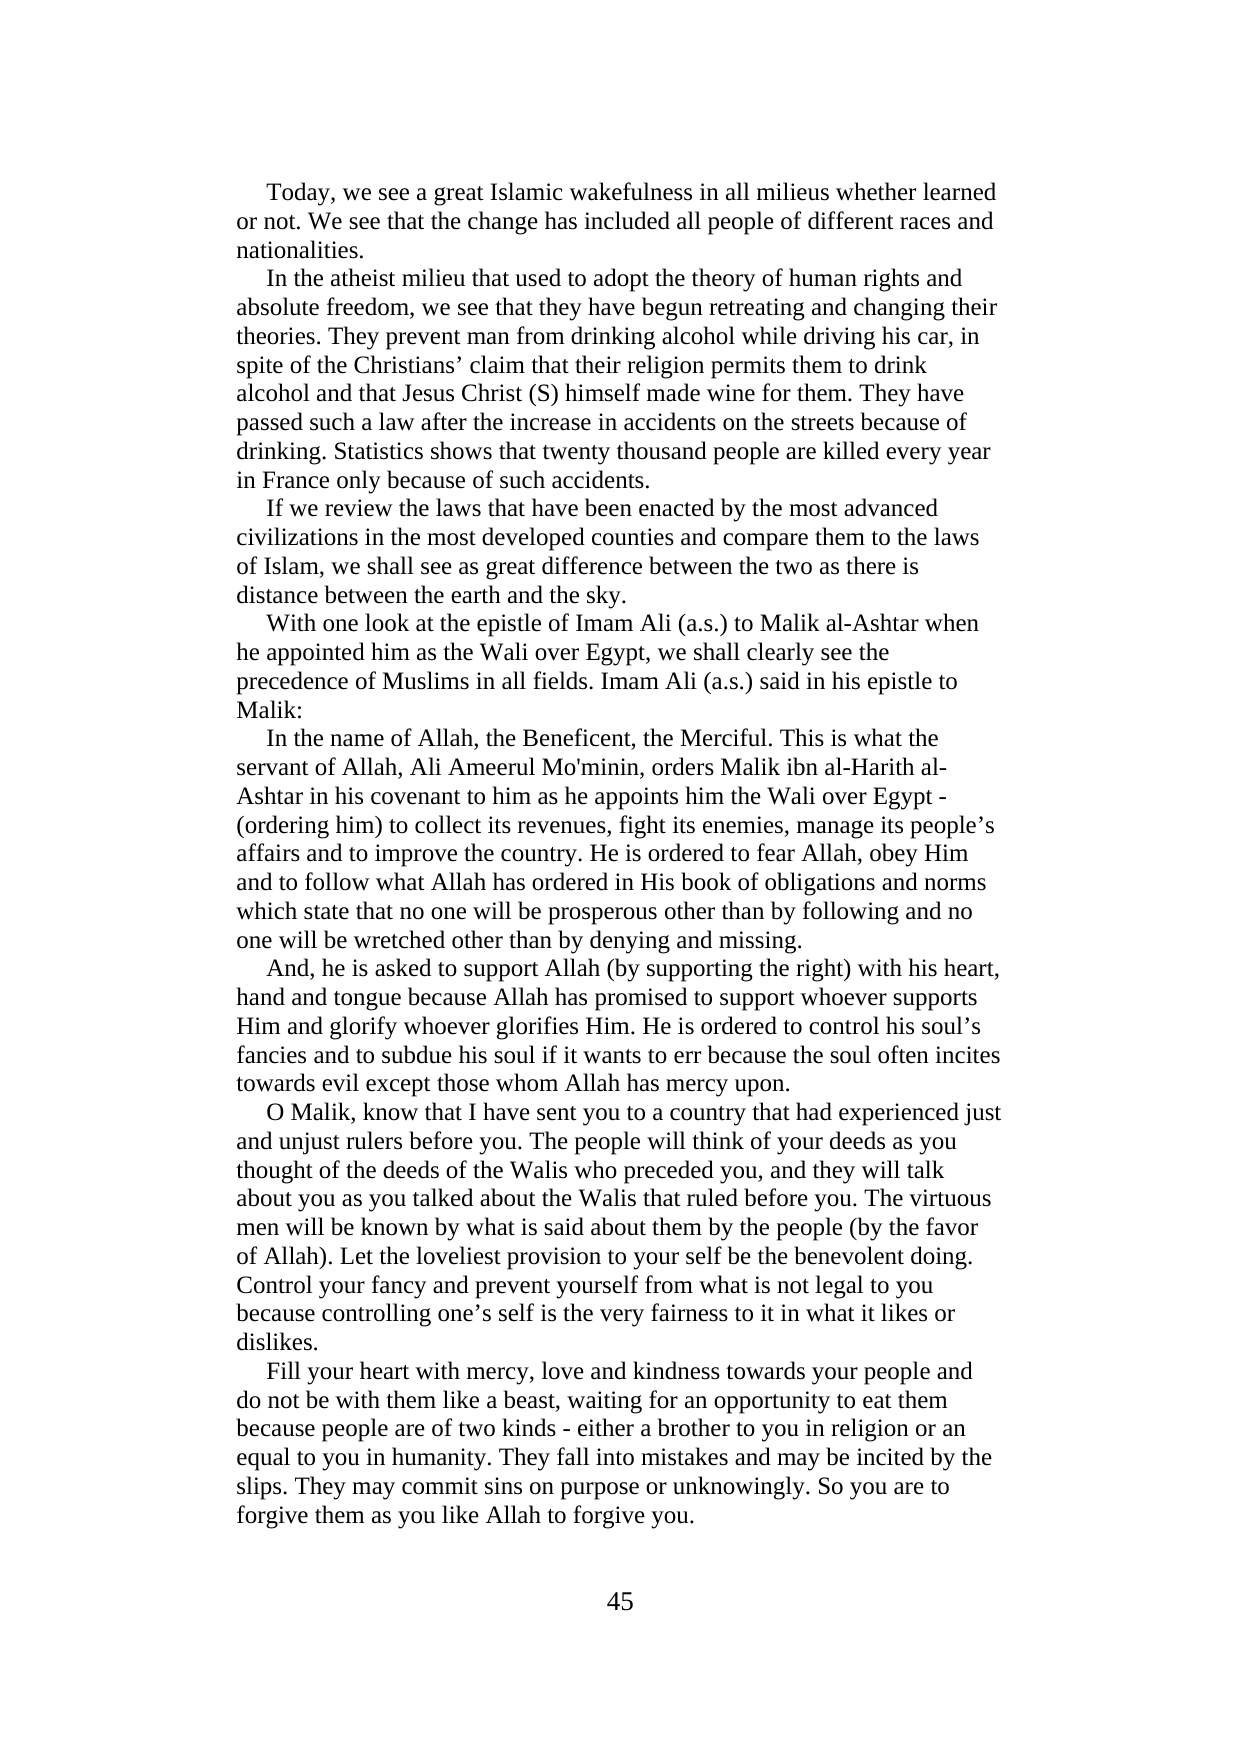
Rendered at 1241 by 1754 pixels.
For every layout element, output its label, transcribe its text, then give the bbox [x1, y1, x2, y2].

text In the name of Allah, the Beneficent, the Merciful. This is what the servant of Allah, Ali Ameerul Mo'minin, orders Malik ibn al-Harith al-Ashtar in his covenant to him as he appoints him the Wali over Egypt - (ordering him) to collect its revenues, fight its enemies, manage its people’s affairs and to improve the country. He is ordered to fear Allah, obey Him and to follow what Allah has ordered in His book of obligations and norms which state that no one will be prosperous other than by following and no one will be wretched other than by denying and missing. [236, 723, 1004, 953]
text In the atheist milieu that used to adopt the theory of human rights and absolute freedom, we see that they have begun retreating and changing their theories. They prevent man from drinking alcohol while driving his car, in spite of the Christians’ claim that their religion permits them to drink alcohol and that Jesus Christ (S) himself made wine for them. They have passed such a law after the increase in accidents on the streets because of drinking. Statistics shows that twenty thousand people are killed every year in France only because of such accidents. [236, 263, 1004, 493]
text If we review the laws that have been enacted by the most advanced civilizations in the most developed counties and compare them to the laws of Islam, we shall see as great difference between the two as there is distance between the earth and the sky. [236, 493, 1004, 608]
text O Malik, know that I have sent you to a country that had experienced just and unjust rulers before you. The people will think of your deeds as you thought of the deeds of the Walis who preceded you, and they will talk about you as you talked about the Walis that ruled before you. The virtuous men will be known by what is said about them by the people (by the favor of Allah). Let the loveliest provision to your self be the benevolent doing. Control your fancy and prevent yourself from what is not legal to you because controlling one’s self is the very fairness to it in what it likes or dislikes. [236, 1097, 1004, 1356]
text And, he is asked to support Allah (by supporting the right) with his heart, hand and tongue because Allah has promised to support whoever supports Him and glorify whoever glorifies Him. He is ordered to control his soul’s fancies and to subdue his soul if it wants to err because the soul often incites towards evil except those whom Allah has mercy upon. [236, 953, 1004, 1097]
text Today, we see a great Islamic wakefulness in all milieus whether learned or not. We see that the change has included all people of different races and nationalities. [236, 177, 1004, 263]
text With one look at the epistle of Imam Ali (a.s.) to Malik al-Ashtar when he appointed him as the Wali over Egypt, we shall clearly see the precedence of Muslims in all fields. Imam Ali (a.s.) said in his epistle to Malik: [236, 608, 1004, 723]
text Fill your heart with mercy, love and kindness towards your people and do not be with them like a beast, waiting for an opportunity to eat them because people are of two kinds - either a brother to you in religion or an equal to you in humanity. They fall into mistakes and may be incited by the slips. They may commit sins on purpose or unknowingly. So you are to forgive them as you like Allah to forgive you. [236, 1356, 1004, 1528]
